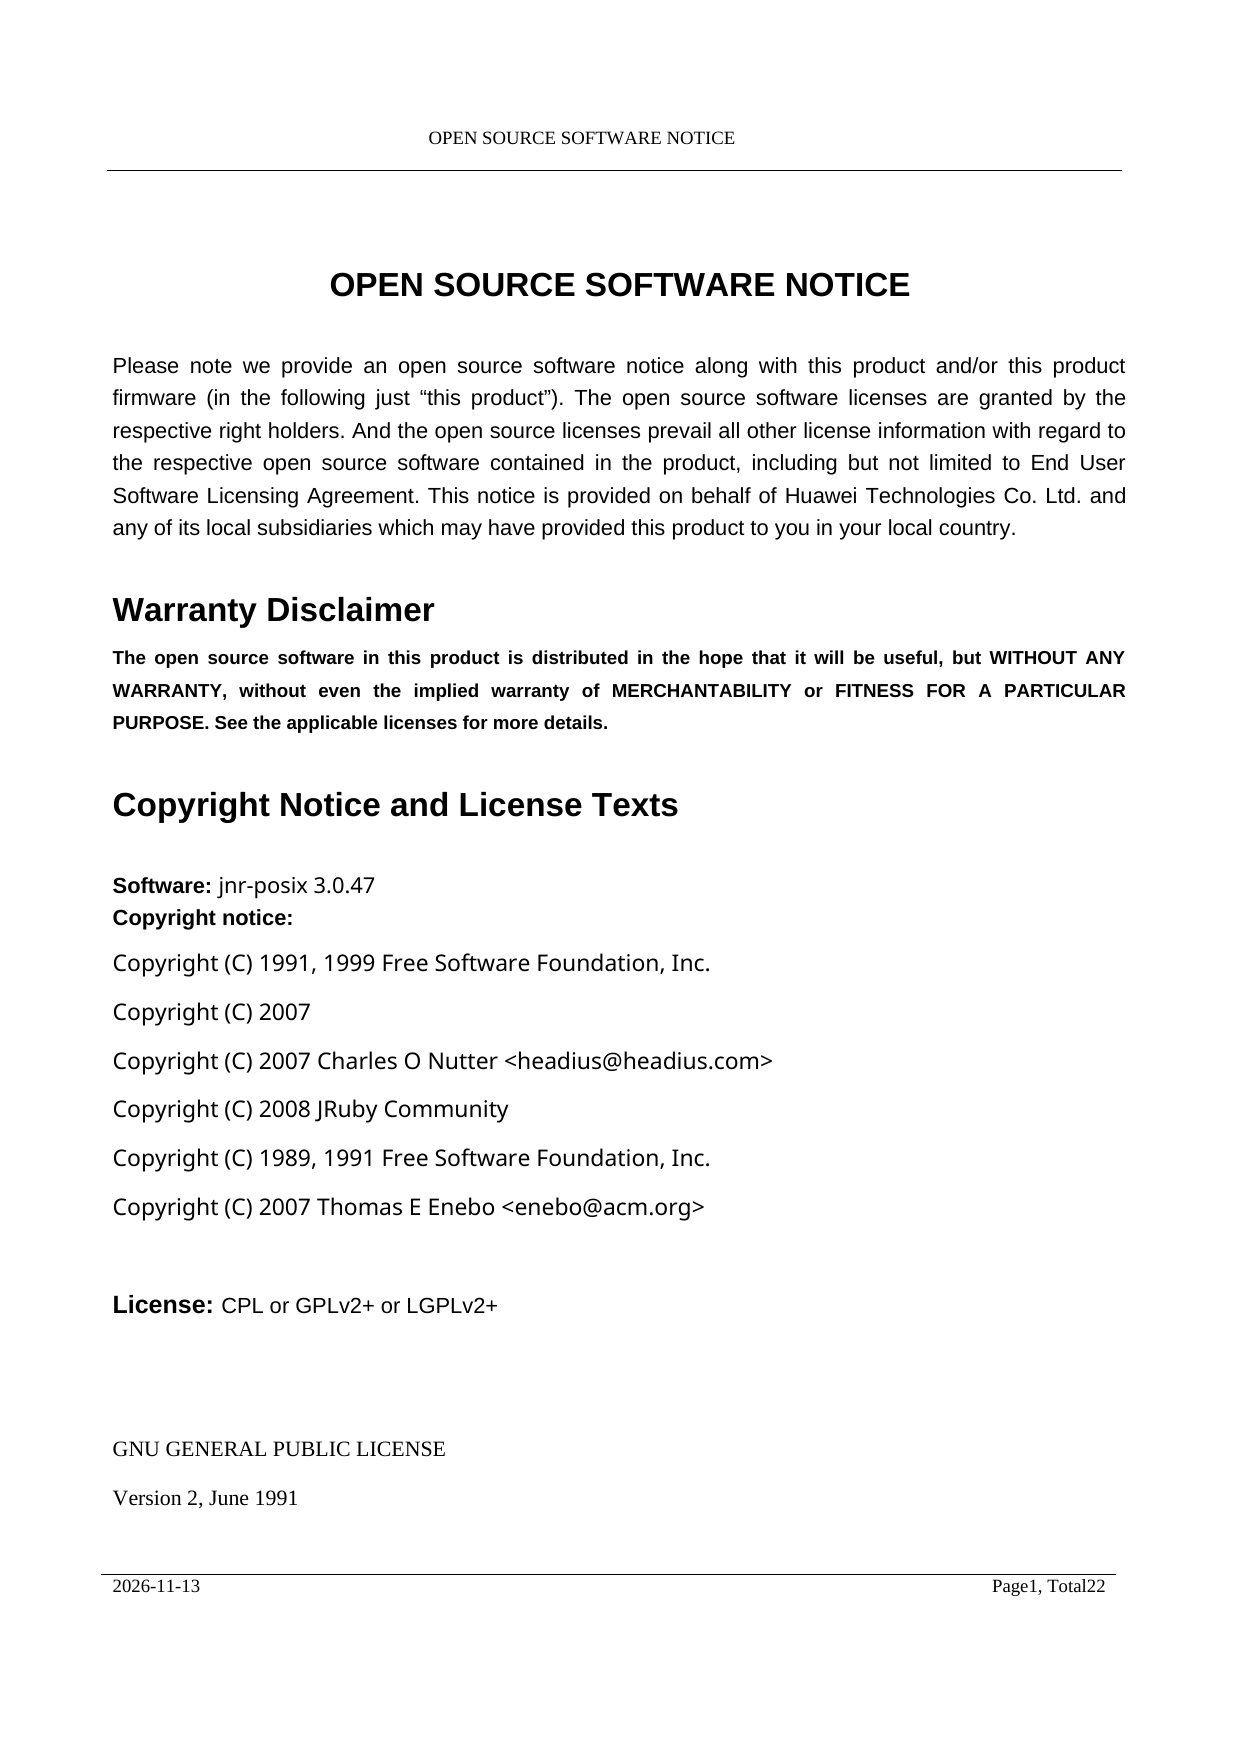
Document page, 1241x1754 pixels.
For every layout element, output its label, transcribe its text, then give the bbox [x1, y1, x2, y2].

text Warranty Disclaimer [112, 576, 1128, 641]
text The open source software in this product is distributed in the hope that it will be useful, but WITHOUT ANY WARRANTY, without even the implied warranty of MERCHANTABILITY or FITNESS FOR A PARTICULAR PURPOSE. See the applicable licenses for more details. [112, 641, 1128, 739]
text License: CPL or GPLv2+ or LGPLv2+ [112, 1288, 1128, 1320]
text OPEN SOURCE SOFTWARE NOTICE [112, 251, 1128, 316]
text Copyright (C) 1991, 1999 Free Software Foundation, Inc. Copyright (C) 2007 Copyright (C) 2007 Charles O Nutter <headius@headius.com> Copyright (C) 2008 JRuby Community Copyright (C) 1989, 1991 Free Software Foundation, Inc. Copyright (C) 2007 Thomas E Enebo <enebo@acm.org> [112, 947, 1128, 1272]
text Please note we provide an open source software notice along with this product and/or this product firmware (in the following just “this product”). The open source software licenses are granted by the respective right holders. And the open source licenses prevail all other license information with regard to the respective open source software contained in the product, including but not limited to End User Software Licensing Agreement. This notice is provided on behalf of Huawei Technologies Co. Ltd. and any of its local subsidiaries which may have provided this product to you in your local country. [112, 349, 1128, 544]
text Software: jnr-posix 3.0.47 [112, 869, 1128, 901]
text Copyright notice: [112, 901, 1128, 934]
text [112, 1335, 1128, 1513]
text Copyright Notice and License Texts [112, 771, 1128, 836]
